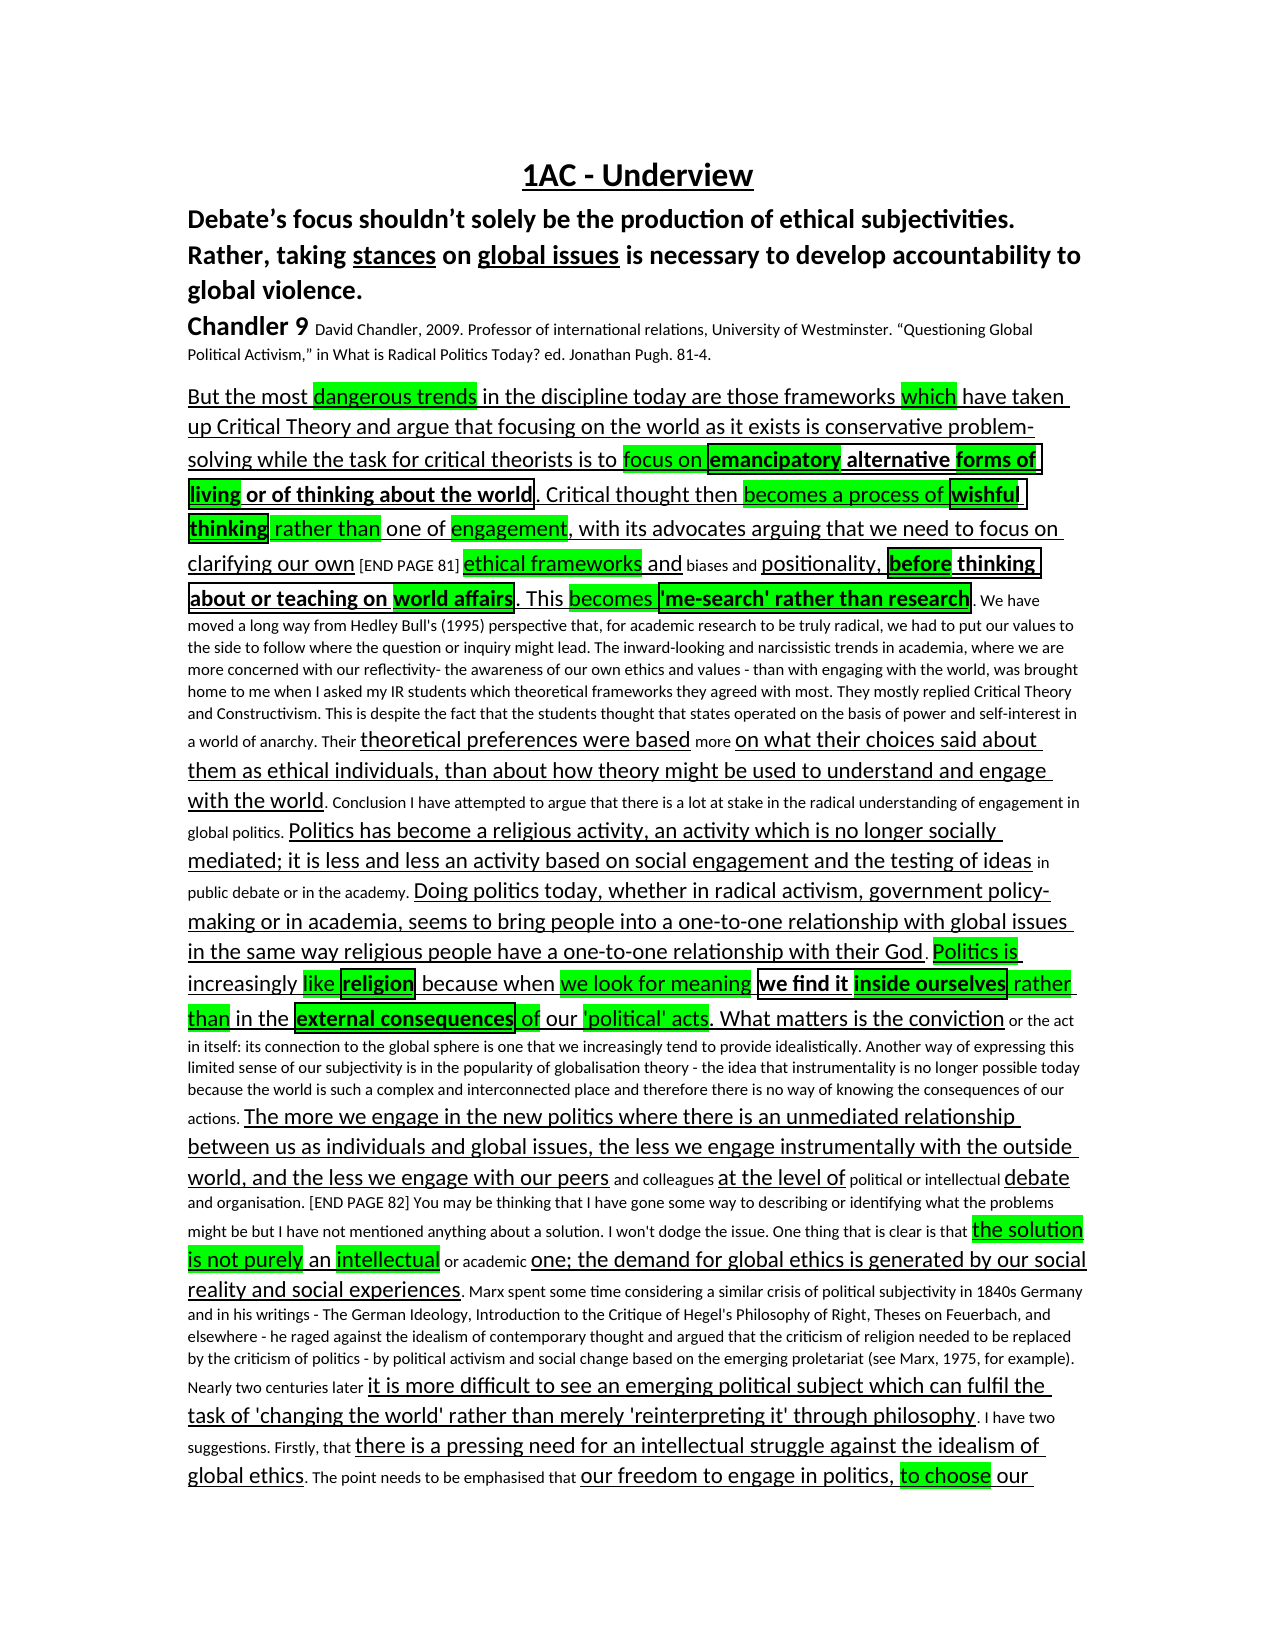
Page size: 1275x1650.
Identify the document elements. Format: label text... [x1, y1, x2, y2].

subtitle Debate’s focus shouldn’t solely be the production of ethical subjectivities. Rather, taking stances on global issues is necessary to develop accountability to global violence. [187, 202, 1087, 307]
text Chandler 9 David Chandler, 2009. Professor of international relations, University of Westminster. “Questioning Global Political Activism,” in What is Radical Politics Today? ed. Jonathan Pugh. 81-4. [187, 309, 1087, 364]
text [187, 382, 1087, 1489]
subtitle 1AC - Underview [187, 154, 1087, 195]
